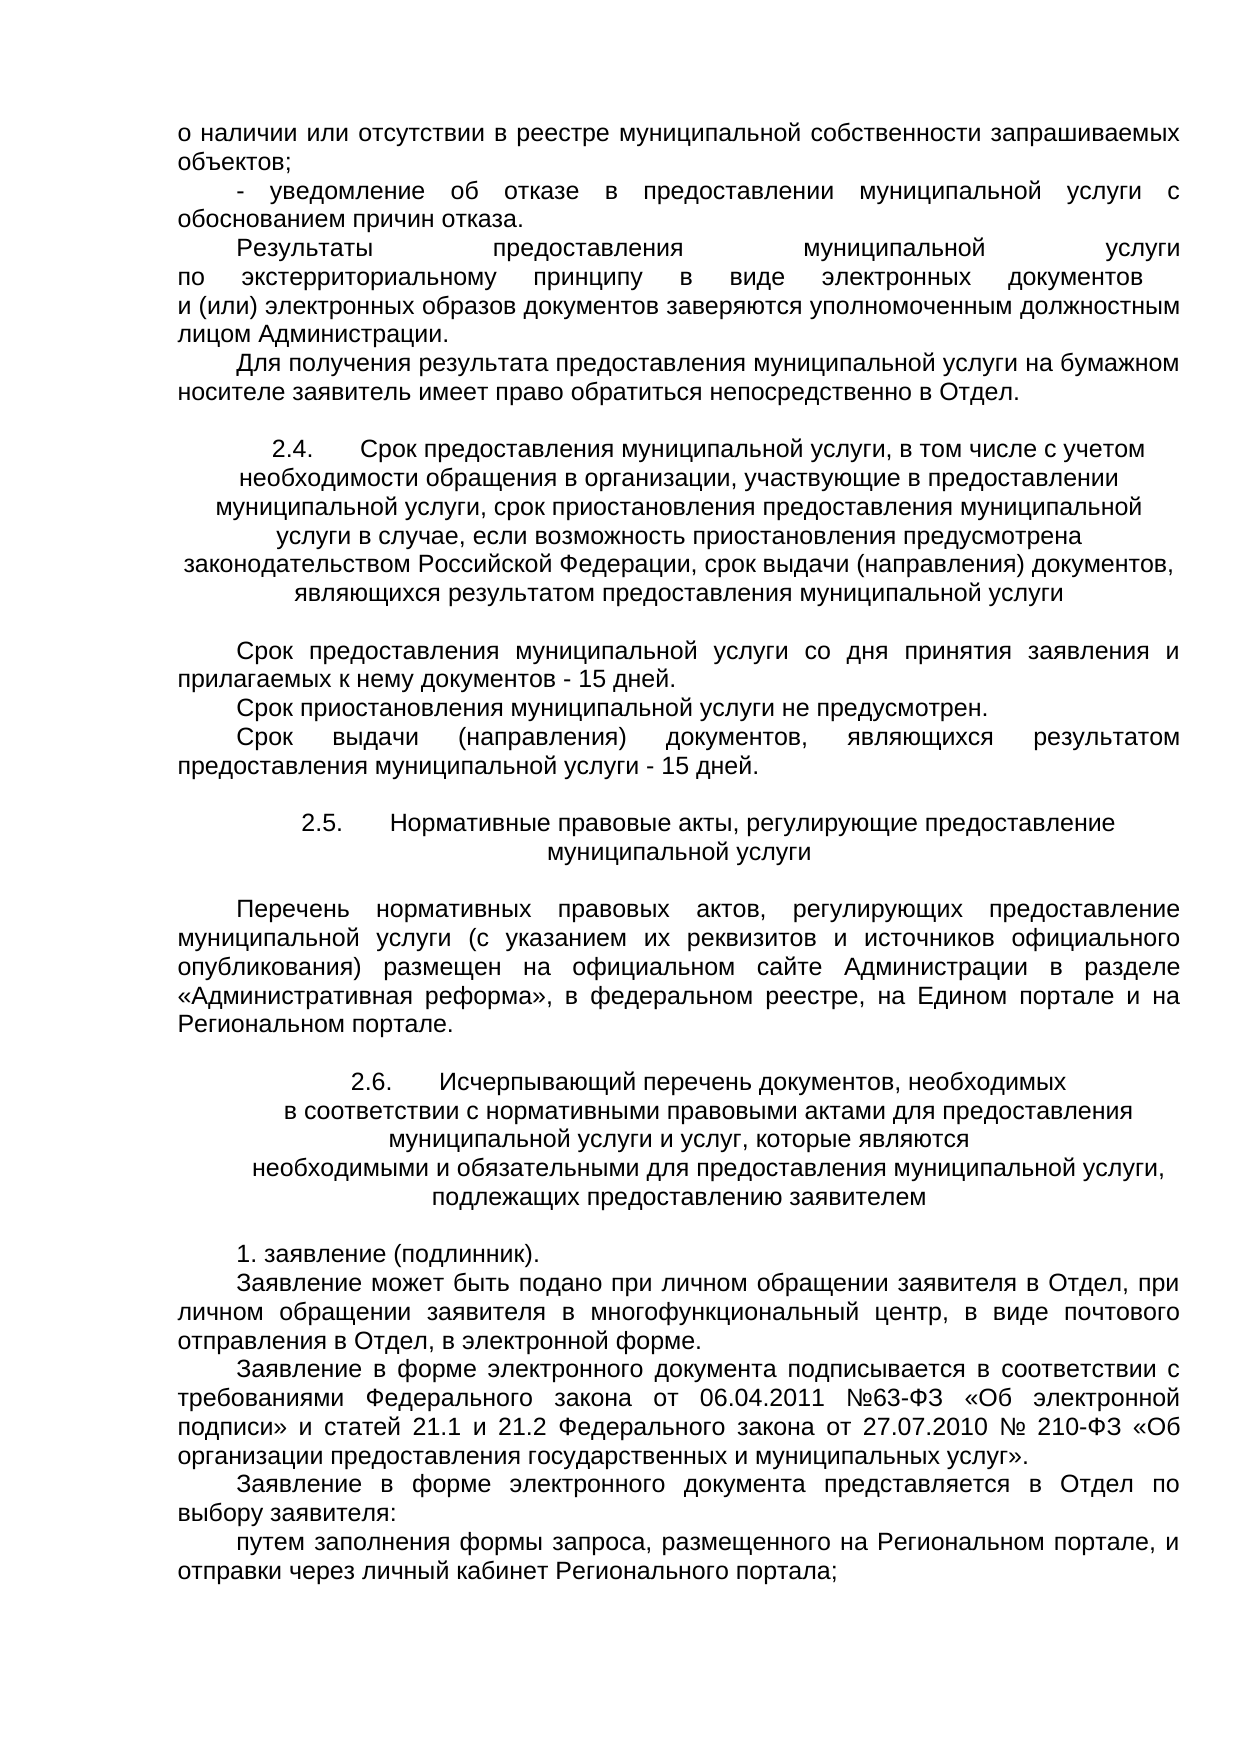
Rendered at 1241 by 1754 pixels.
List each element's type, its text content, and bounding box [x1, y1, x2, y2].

text Срок предоставления муниципальной услуги со дня принятия заявления и прилагаемых к нему документов - 15 дней. [177, 636, 1181, 693]
text Заявление в форме электронного документа подписывается в соответствии с требованиями Федерального закона от 06.04.2011 №63-ФЗ «Об электронной подписи» и статей 21.1 и 21.2 Федерального закона от 27.07.2010 № 210-ФЗ «Об организации предоставления государственных и муниципальных услуг». [177, 1354, 1181, 1469]
text Результаты предоставления муниципальной услуги по экстерриториальному принципу в виде электронных документов и (или) электронных образов документов заверяются уполномоченным должностным лицом Администрации. [177, 233, 1181, 348]
text Заявление в форме электронного документа представляется в Отдел по выбору заявителя: [177, 1469, 1181, 1527]
text Перечень нормативных правовых актов, регулирующих предоставление муниципальной услуги (с указанием их реквизитов и источников официального опубликования) размещен на официальном сайте Администрации в разделе «Административная реформа», в федеральном реестре, на Едином портале и на Региональном портале. [177, 894, 1181, 1038]
text Заявление может быть подано при личном обращении заявителя в Отдел, при личном обращении заявителя в многофункциональный центр, в виде почтового отправления в Отдел, в электронной форме. [177, 1268, 1181, 1354]
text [177, 118, 1181, 176]
text необходимыми и обязательными для предоставления муниципальной услуги, подлежащих предоставлению заявителем [177, 1153, 1181, 1211]
text Для получения результата предоставления муниципальной услуги на бумажном носителе заявитель имеет право обратиться непосредственно в Отдел. [177, 348, 1181, 406]
list Исчерпывающий перечень документов, необходимых [177, 1067, 1181, 1096]
list Нормативные правовые акты, регулирующие предоставление муниципальной услуги [177, 808, 1181, 866]
text - уведомление об отказе в предоставлении муниципальной услуги с обоснованием причин отказа. [177, 176, 1181, 233]
text в соответствии с нормативными правовыми актами для предоставления муниципальной услуги и услуг, которые являются [177, 1096, 1181, 1153]
text Срок выдачи (направления) документов, являющихся результатом предоставления муниципальной услуги - 15 дней. [177, 722, 1181, 779]
list Срок предоставления муниципальной услуги, в том числе с учетом необходимости обращения в организации, участвующие в предоставлении муниципальной услуги, срок приостановления предоставления муниципальной услуги в случае, если возможность приостановления предусмотрена законодательством Российской Федерации, срок выдачи (направления) документов, являющихся результатом предоставления муниципальной услуги [177, 434, 1181, 607]
text путем заполнения формы запроса, размещенного на Региональном портале, и отправки через личный кабинет Регионального портала; [177, 1527, 1181, 1584]
text Срок приостановления муниципальной услуги не предусмотрен. [177, 693, 1181, 722]
text 1. заявление (подлинник). [177, 1239, 1181, 1268]
